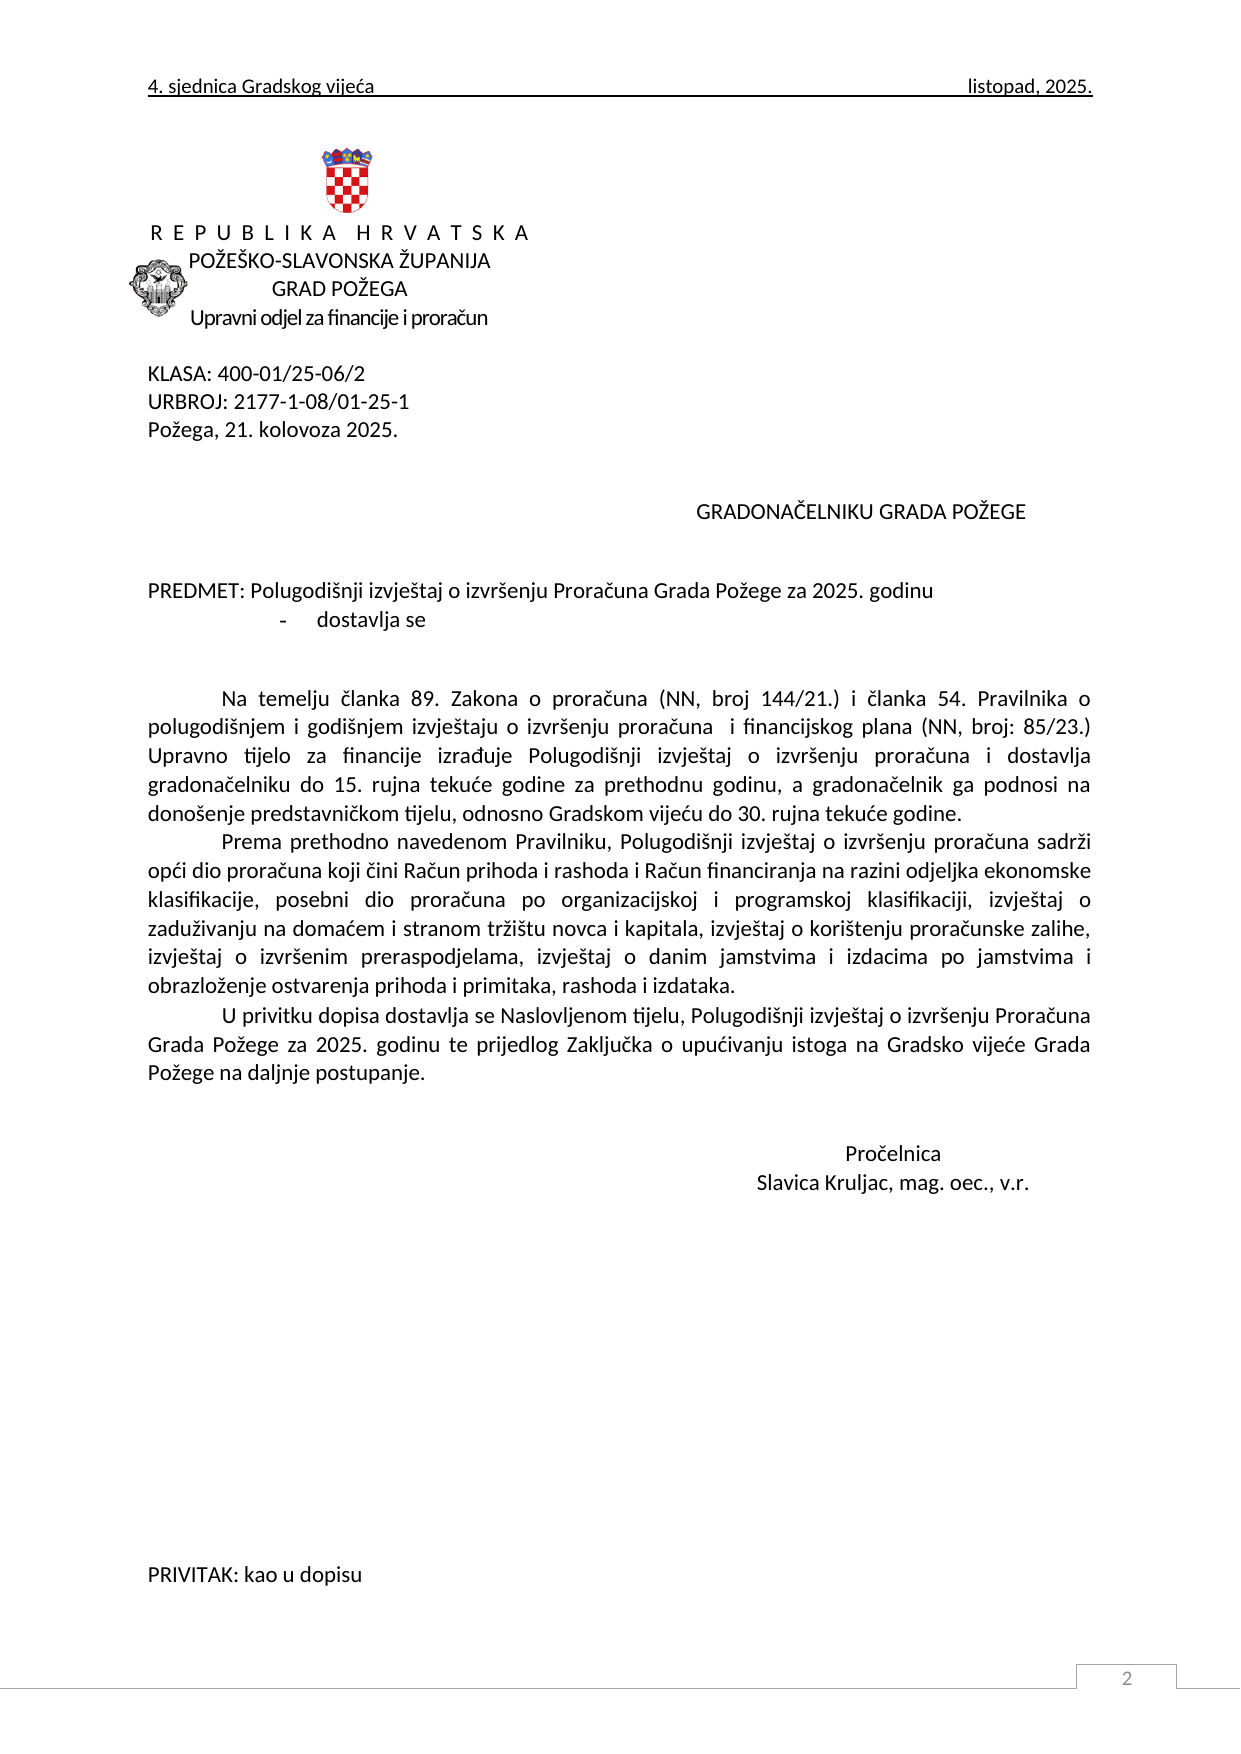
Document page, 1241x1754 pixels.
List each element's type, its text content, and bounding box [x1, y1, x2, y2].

text GRADONAČELNIKU GRADA POŽEGE [630, 497, 1093, 526]
text POŽEŠKO-SLAVONSKA ŽUPANIJA [148, 246, 532, 274]
text URBROJ: 2177-1-08/01-25-1 [148, 387, 469, 415]
text Požega, 21. kolovoza 2025. [148, 415, 469, 443]
text PREDMET: Polugodišnji izvještaj o izvršenju Proračuna Grada Požege za 2025. godinu [148, 576, 1093, 604]
text Slavica Kruljac, mag. oec., v.r. [694, 1168, 1093, 1196]
picture [321, 147, 373, 213]
text U privitku dopisa dostavlja se Naslovljenom tijelu, Polugodišnji izvještaj o izvršenju Proračuna Grada Požege za 2025. godinu te prijedlog Zaključka o upućivanju istoga na Gradsko vijeće Grada Požege na daljnje postupanje. [148, 1000, 1093, 1087]
text Na temelju članka 89. Zakona o proračuna (NN, broj 144/21.) i članka 54. Pravilnika o polugodišnjem i godišnjem izvještaju o izvršenju proračuna i financijskog plana (NN, broj: 85/23.) Upravno tijelo za financije izrađuje Polugodišnji izvještaj o izvršenju proračuna i dostavlja gradonačelniku do 15. rujna tekuće godine za prethodnu godinu, a gradonačelnik ga podnosi na donošenje predstavničkom tijelu, odnosno Gradskom vijeću do 30. rujna tekuće godine. [148, 683, 1093, 827]
text Upravni odjel za financije i proračun [148, 302, 532, 331]
picture [129, 259, 188, 317]
text KLASA: 400-01/25-06/2 [148, 359, 469, 387]
text PRIVITAK: kao u dopisu [148, 1560, 1093, 1588]
text GRAD POŽEGA [188, 274, 532, 302]
text R E P U B L I K A H R V A T S K A [148, 218, 532, 246]
text Pročelnica [694, 1139, 1093, 1168]
text Prema prethodno navedenom Pravilniku, Polugodišnji izvještaj o izvršenju proračuna sadrži opći dio proračuna koji čini Račun prihoda i rashoda i Račun financiranja na razini odjeljka ekonomske klasifikacije, posebni dio proračuna po organizacijskoj i programskoj klasifikaciji, izvještaj o zaduživanju na domaćem i stranom tržištu novca i kapitala, izvještaj o korištenju proračunske zalihe, izvještaj o izvršenim preraspodjelama, izvještaj o danim jamstvima i izdacima po jamstvima i obrazloženje ostvarenja prihoda i primitaka, rashoda i izdataka. [148, 827, 1093, 999]
list dostavlja se [279, 604, 757, 633]
